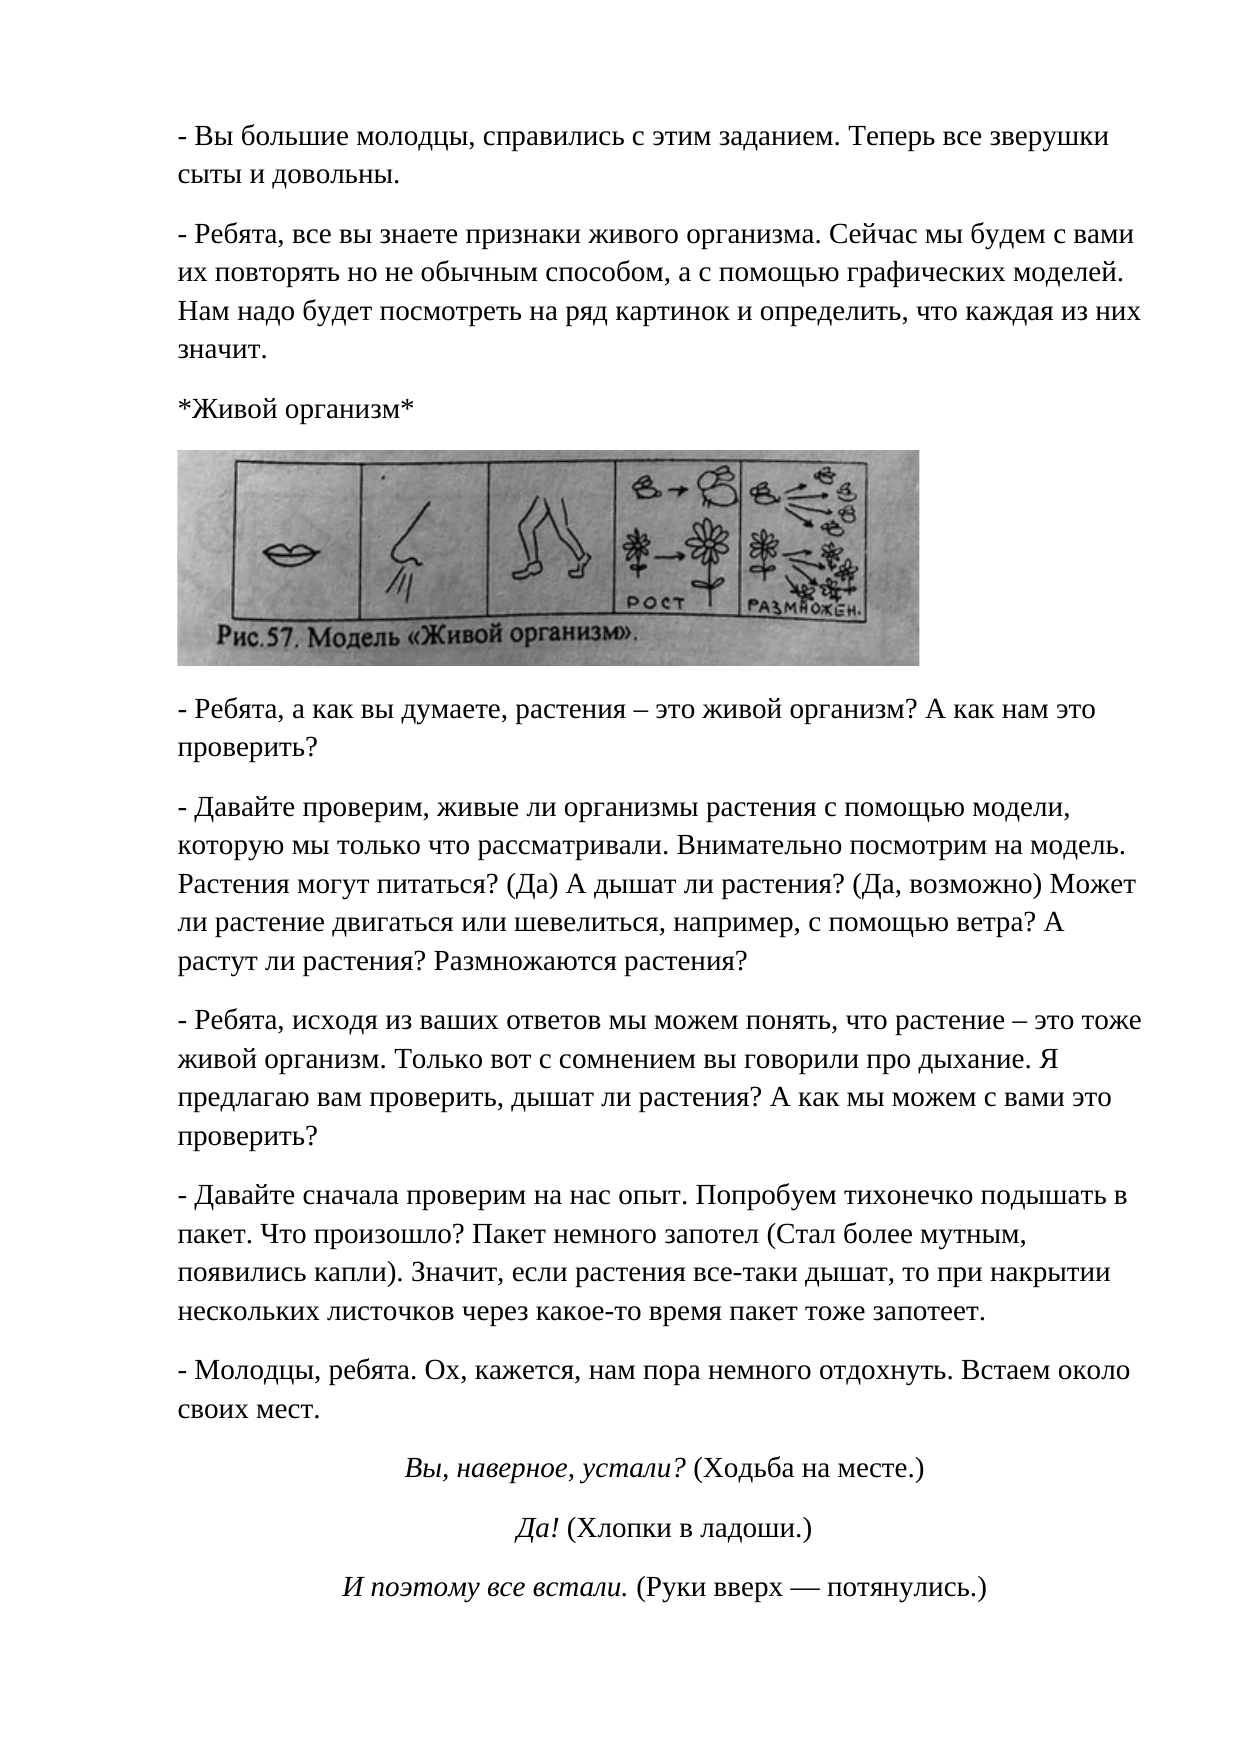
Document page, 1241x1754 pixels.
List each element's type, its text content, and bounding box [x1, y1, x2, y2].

text - Ребята, а как вы думаете, растения – это живой организм? А как нам это проверить? [177, 691, 1152, 763]
text *Живой организм* [177, 391, 1152, 424]
text Вы, наверное, устали? (Ходьба на месте.) [177, 1450, 1152, 1484]
text - Молодцы, ребята. Ох, кажется, нам пора немного отдохнуть. Встаем около своих мест. [177, 1352, 1152, 1424]
picture [177, 450, 920, 666]
text - Давайте сначала проверим на нас опыт. Попробуем тихонечко подышать в пакет. Что произошло? Пакет немного запотел (Стал более мутным, появились капли). Значит, если растения все-таки дышат, то при накрытии нескольких листочков через какое-то время пакет тоже запотеет. [177, 1177, 1152, 1327]
text - Ребята, исходя из ваших ответов мы можем понять, что растение – это тоже живой организм. Только вот с сомнением вы говорили про дыхание. Я предлагаю вам проверить, дышат ли растения? А как мы можем с вами это проверить? [177, 1002, 1152, 1152]
text - Ребята, все вы знаете признаки живого организма. Сейчас мы будем с вами их повторять но не обычным способом, а с помощью графических моделей. Нам надо будет посмотреть на ряд картинок и определить, что каждая из них значит. [177, 216, 1152, 365]
text - Давайте проверим, живые ли организмы растения с помощью модели, которую мы только что рассматривали. Внимательно посмотрим на модель. Растения могут питаться? (Да) А дышат ли растения? (Да, возможно) Может ли растение двигаться или шевелиться, например, с помощью ветра? А растут ли растения? Размножаются растения? [177, 789, 1152, 977]
text И поэтому все встали. (Руки вверх — потянулись.) [177, 1569, 1152, 1603]
text - Вы большие молодцы, справились с этим заданием. Теперь все зверушки сыты и довольны. [177, 118, 1152, 190]
text Да! (Хлопки в ладоши.) [177, 1510, 1152, 1543]
